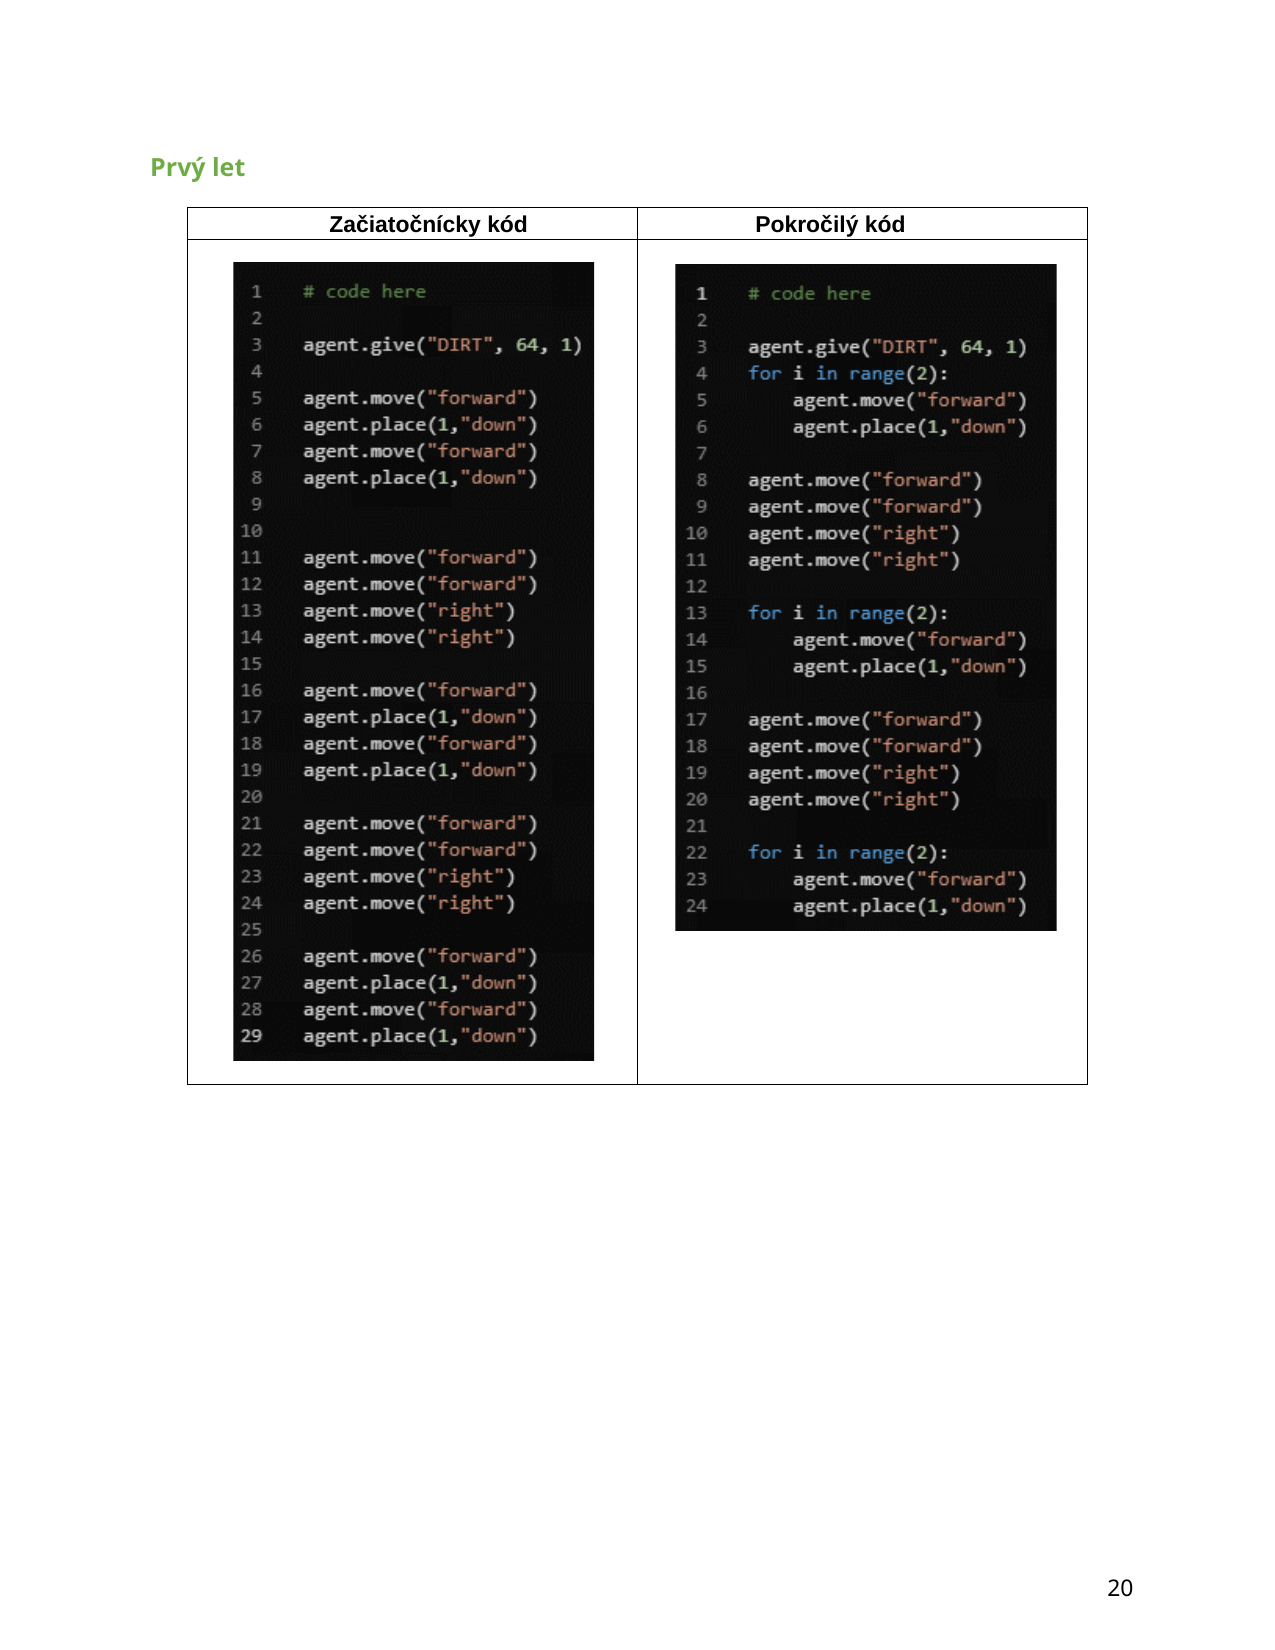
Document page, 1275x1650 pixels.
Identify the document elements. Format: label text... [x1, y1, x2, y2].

table_header Pokročilý kód [638, 208, 1087, 238]
table_cell [188, 240, 637, 1083]
picture [233, 262, 595, 1061]
text Prvý let [150, 150, 1137, 184]
table_header Začiatočnícky kód [188, 208, 637, 238]
picture [675, 264, 1057, 931]
table_cell [638, 240, 1087, 1083]
